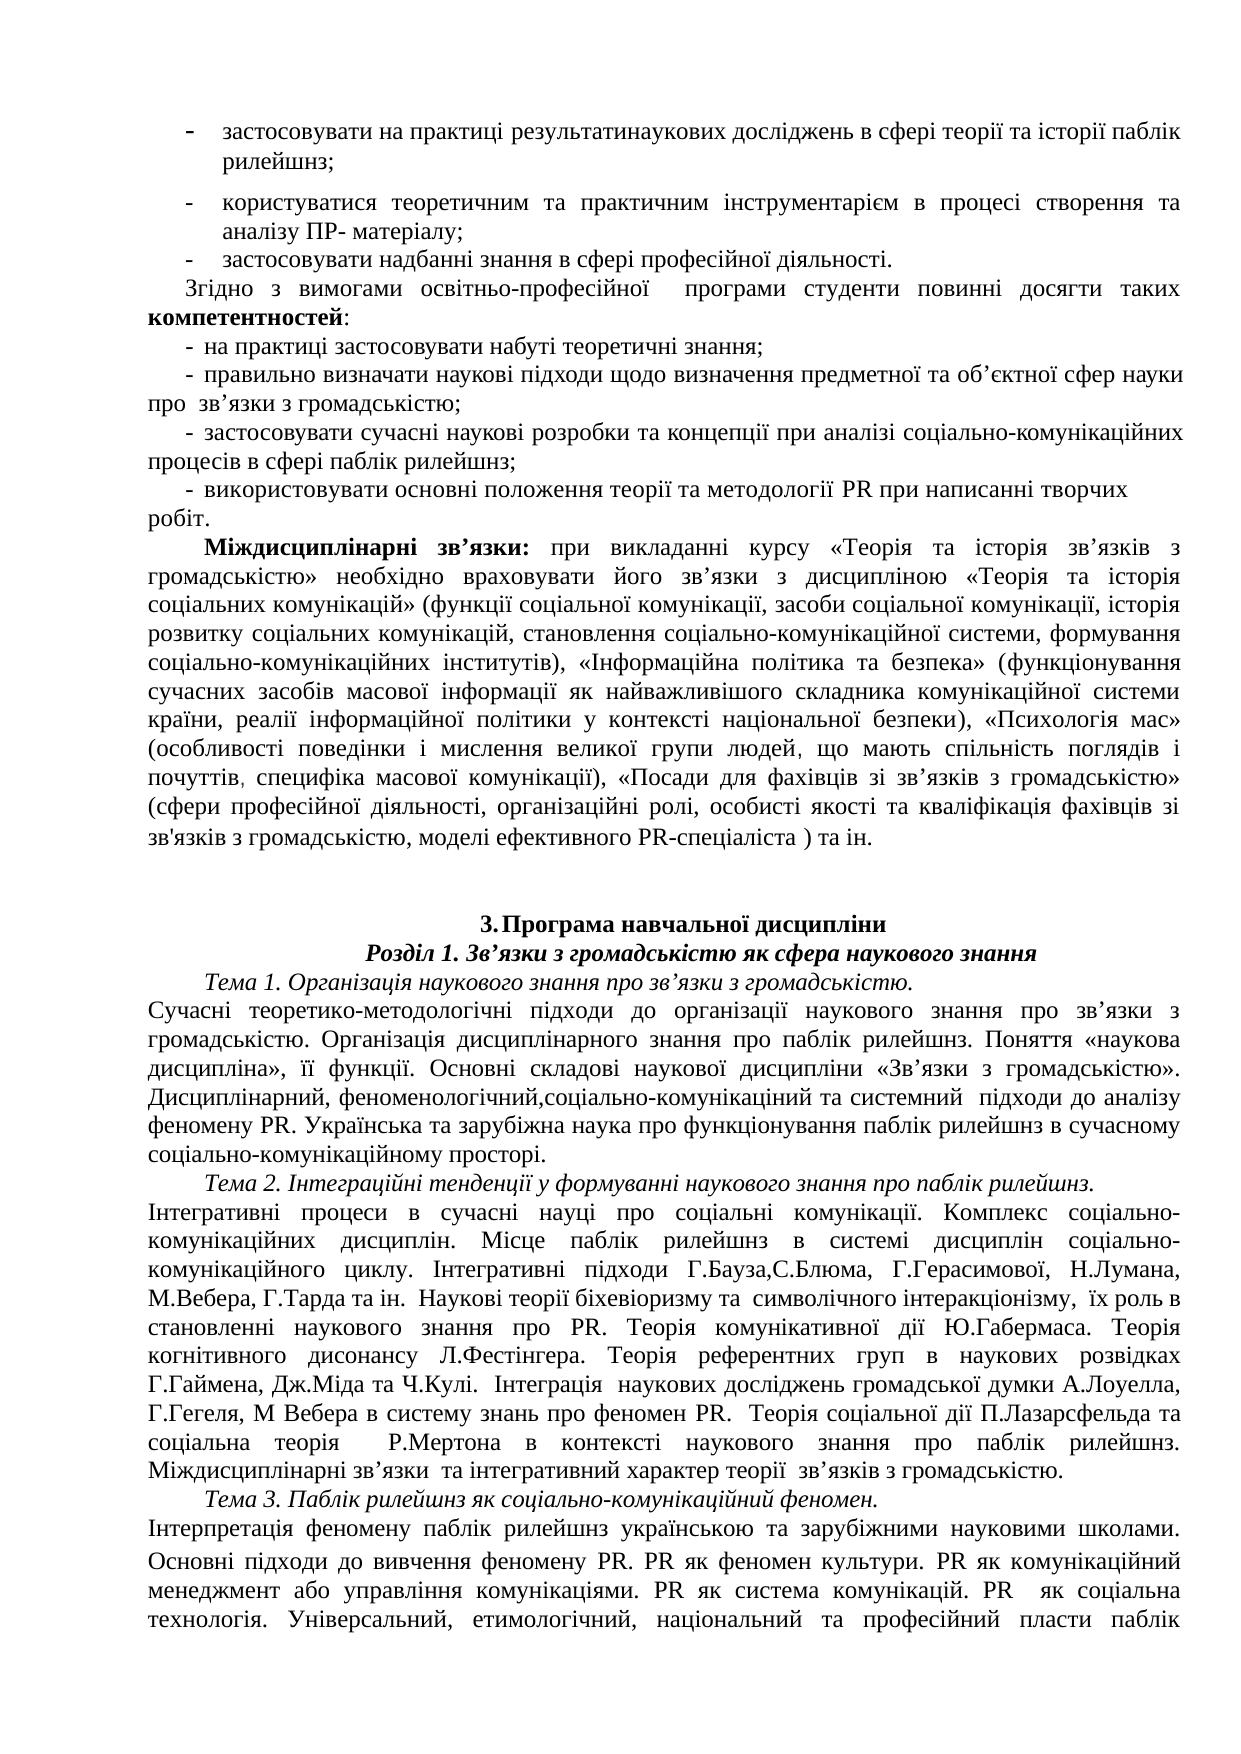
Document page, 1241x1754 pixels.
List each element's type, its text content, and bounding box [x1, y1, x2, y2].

text Згідно з вимогами освітньо-професійної програми студенти повинні досягти таких компетентностей: [148, 273, 1181, 331]
list Програма навчальної дисципліни [185, 909, 1181, 938]
text Тема 1. Організація наукового знання про зв’язки з громадськістю. [148, 967, 1181, 996]
list застосовувати сучасні наукові розробки та концепції при аналізі соціально-комунікаційних процесів в сфері паблік рилейшнз; [148, 417, 1185, 474]
list на практиці застосовувати набуті теоретичні знання; [148, 331, 1185, 359]
text Тема 2. Інтеграційні тенденції у формуванні наукового знання про паблік рилейшнз. [148, 1168, 1181, 1197]
list правильно визначати наукові підходи щодо визначення предметної та об’єктної сфер науки про зв’язки з громадськістю; [148, 359, 1185, 417]
text Міждисциплінарні зв’язки: при викладанні курсу «Теорія та історія зв’язків з громадськістю» необхідно враховувати його зв’язки з дисципліною «Теорія та історія соціальних комунікацій» (функції соціальної комунікації, засоби соціальної комунікації, історія розвитку соціальних комунікацій, становлення соціально-комунікаційної системи, формування соціально-комунікаційних інститутів), «Інформаційна політика та безпека» (функціонування сучасних засобів масової інформації як найважливішого складника комунікаційної системи країни, реалії інформаційної політики у контексті національної безпеки), «Психологія мас» (особливості поведінки і мислення великої групи людей, що мають спільність поглядів і почуттів, специфіка масової комунікації), «Посади для фахівців зі зв’язків з громадськістю» (сфери професійної діяльності, організаційні ролі, особисті якості та кваліфікація фахівців зі зв'язків з громадськістю, моделі ефективного PR-спеціаліста ) та ін. [148, 532, 1181, 676]
text Розділ 1. Зв’язки з громадськістю як сфера наукового знання [148, 938, 1181, 967]
list застосовувати на практиці результатинаукових досліджень в сфері теорії та історії паблік рилейшнз; [185, 112, 1181, 174]
list користуватися теоретичним та практичним інструментарієм в процесі створення та аналізу ПР- матеріалу; [185, 187, 1181, 244]
text Інтегративні процеси в сучасні науці про соціальні комунікації. Комплекс соціально-комунікаційних дисциплін. Місце паблік рилейшнз в системі дисциплін соціально-комунікаційного циклу. Інтегративні підходи Г.Бауза,С.Блюма, Г.Герасимової, Н.Лумана, М.Вебера, Г.Тарда та ін. Наукові теорії біхевіоризму та символічного інтеракціонізму, їх роль в становленні наукового знання про PR. Теорія комунікативної дії Ю.Габермаса. Теорія когнітивного дисонансу Л.Фестінгера. Теорія референтних груп в наукових розвідках Г.Гаймена, Дж.Міда та Ч.Кулі. Інтеграція наукових досліджень громадської думки А.Лоуелла, Г.Гегеля, М Вебера в систему знань про феномен PR. Теорія соціальної дії П.Лазарсфельда та соціальна теорія Р.Мертона в контексті наукового знання про паблік рилейшнз. Міждисциплінарні зв’язки та інтегративний характер теорії зв’язків з громадськістю. [148, 1197, 1181, 1484]
text Міждисциплінарні зв’язки: при викладанні курсу «Теорія та історія зв’язків з громадськістю» необхідно враховувати його зв’язки з дисципліною «Теорія та історія соціальних комунікацій» (функції соціальної комунікації, засоби соціальної комунікації, історія розвитку соціальних комунікацій, становлення соціально-комунікаційної системи, формування соціально-комунікаційних інститутів), «Інформаційна політика та безпека» (функціонування сучасних засобів масової інформації як найважливішого складника комунікаційної системи країни, реалії інформаційної політики у контексті національної безпеки), «Психологія мас» (особливості поведінки і мислення великої групи людей, що мають спільність поглядів і почуттів, специфіка масової комунікації), «Посади для фахівців зі зв’язків з громадськістю» (сфери професійної діяльності, організаційні ролі, особисті якості та кваліфікація фахівців зі зв'язків з громадськістю, моделі ефективного PR-спеціаліста ) та ін. [148, 761, 1181, 852]
text Тема 3. Паблік рилейшнз як соціально-комунікаційний феномен. [148, 1484, 1181, 1513]
list застосовувати надбанні знання в сфері професійної діяльності. [185, 244, 1181, 273]
text Сучасні теоретико-методологічні підходи до організації наукового знання про зв’язки з громадськістю. Організація дисциплінарного знання про паблік рилейшнз. Поняття «наукова дисципліна», її функції. Основні складові наукової дисципліни «Зв’язки з громадськістю». Дисциплінарний, феноменологічний,соціально-комунікаціний та системний підходи до аналізу феномену PR. Українська та зарубіжна наука про функціонування паблік рилейшнз в сучасному соціально-комунікаційному просторі. [148, 996, 1181, 1168]
list використовувати основні положення теорії та методології PR при написанні творчих робіт. [148, 474, 1185, 532]
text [148, 1513, 1181, 1633]
